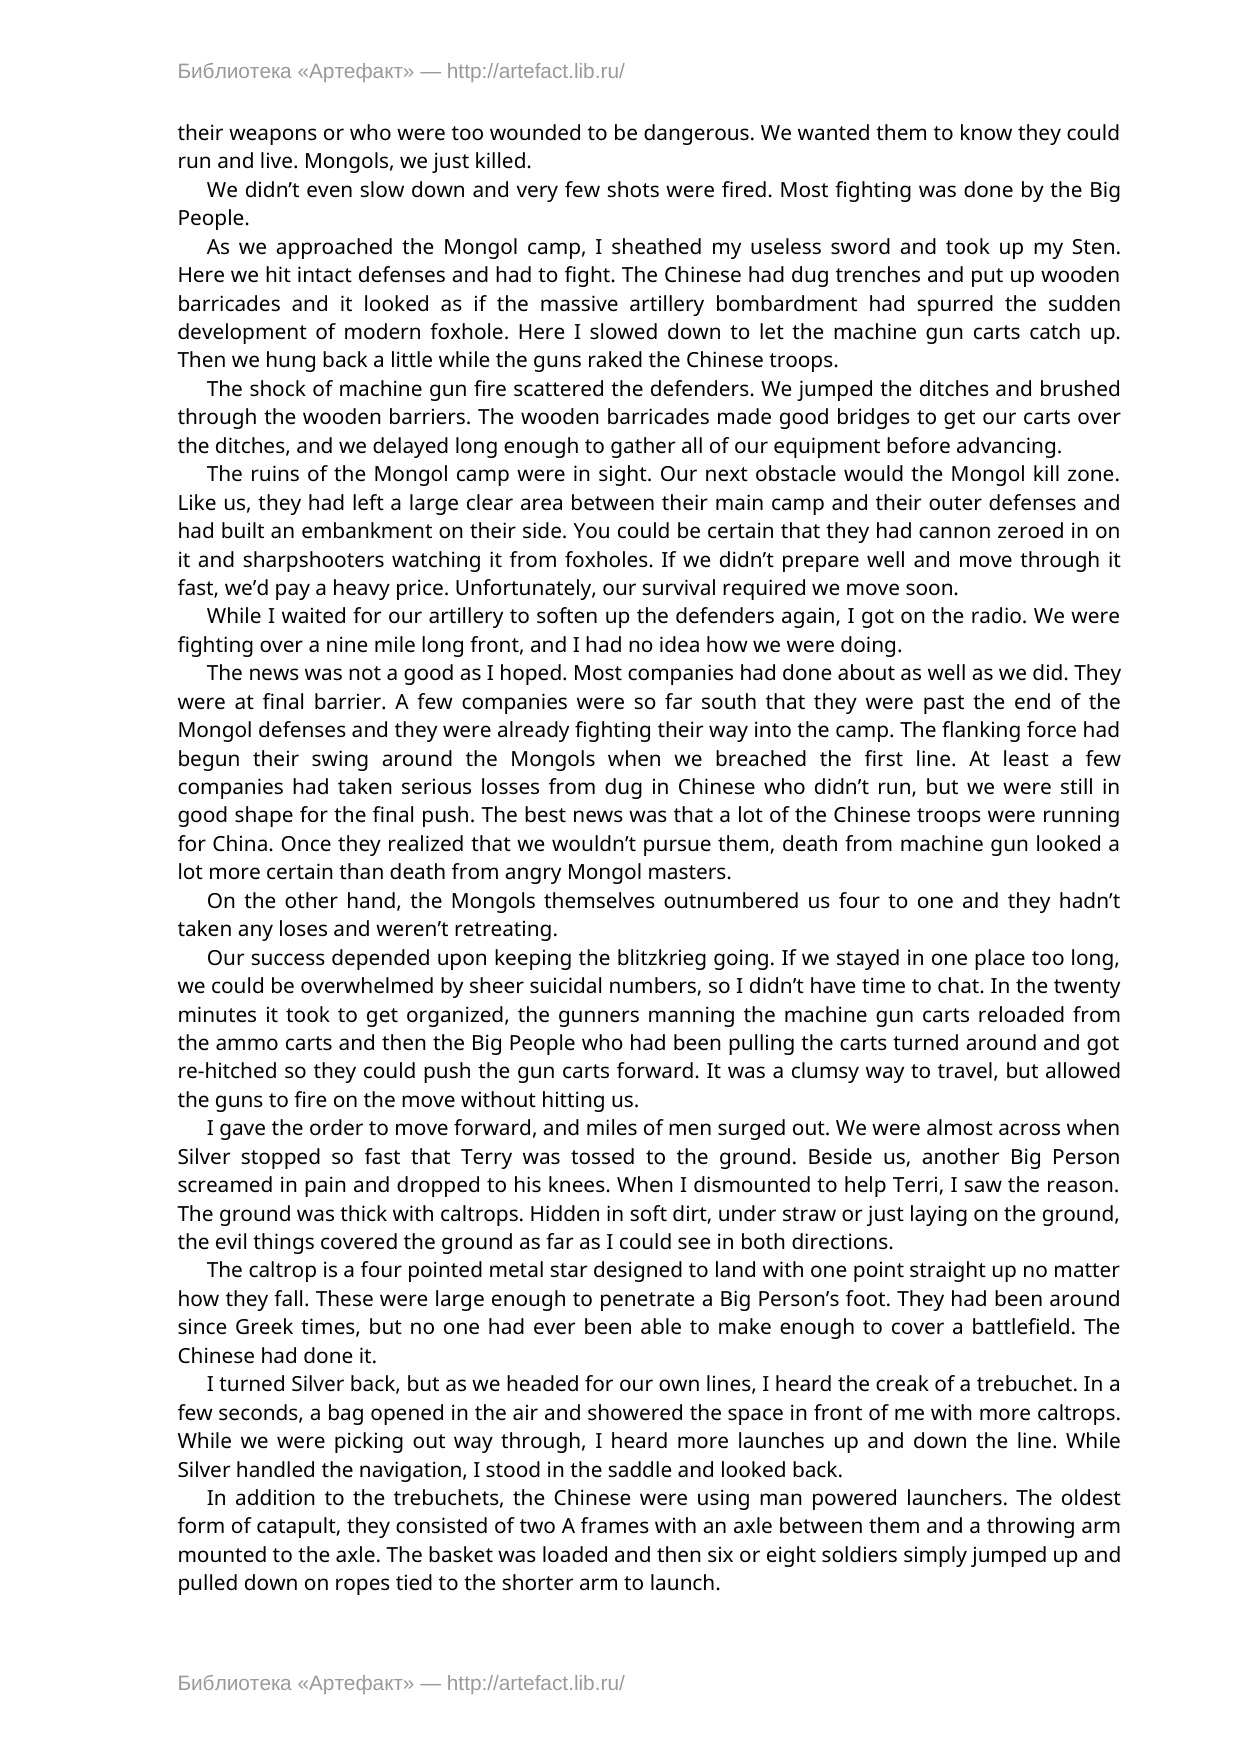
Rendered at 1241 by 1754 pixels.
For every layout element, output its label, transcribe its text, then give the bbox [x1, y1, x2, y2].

text As we approached the Mongol camp, I sheathed my useless sword and took up my Sten. Here we hit intact defenses and had to fight. The Chinese had dug trenches and put up wooden barricades and it looked as if the massive artillery bombardment had spurred the sudden development of modern foxhole. Here I slowed down to let the machine gun carts catch up. Then we hung back a little while the guns raked the Chinese troops. [177, 232, 1122, 374]
text On the other hand, the Mongols themselves outnumbered us four to one and they hadn’t taken any loses and weren’t retreating. [177, 886, 1122, 943]
text The ruins of the Mongol camp were in sight. Our next obstacle would the Mongol kill zone. Like us, they had left a large clear area between their main camp and their outer defenses and had built an embankment on their side. You could be certain that they had cannon zeroed in on it and sharpshooters watching it from foxholes. If we didn’t prepare well and move through it fast, we’d pay a heavy price. Unfortunately, our survival required we move soon. [177, 459, 1122, 602]
text I turned Silver back, but as we headed for our own lines, I heard the creak of a trebuchet. In a few seconds, a bag opened in the air and showered the space in front of me with more caltrops. While we were picking out way through, I heard more launches up and down the line. While Silver handled the navigation, I stood in the saddle and looked back. [177, 1369, 1122, 1483]
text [177, 118, 1122, 175]
text We didn’t even slow down and very few shots were fired. Most fighting was done by the Big People. [177, 175, 1122, 232]
text I gave the order to move forward, and miles of men surged out. We were almost across when Silver stopped so fast that Terry was tossed to the ground. Beside us, another Big Person screamed in pain and dropped to his knees. When I dismounted to help Terri, I saw the reason. The ground was thick with caltrops. Hidden in soft dirt, under straw or just laying on the ground, the evil things covered the ground as far as I could see in both directions. [177, 1113, 1122, 1256]
text The news was not a good as I hoped. Most companies had done about as well as we did. They were at final barrier. A few companies were so far south that they were past the end of the Mongol defenses and they were already fighting their way into the camp. The flanking force had begun their swing around the Mongols when we breached the first line. At least a few companies had taken serious losses from dug in Chinese who didn’t run, but we were still in good shape for the final push. The best news was that a lot of the Chinese troops were running for China. Once they realized that we wouldn’t pursue them, death from machine gun looked a lot more certain than death from angry Mongol masters. [177, 658, 1122, 886]
text Our success depended upon keeping the blitzkrieg going. If we stayed in one place too long, we could be overwhelmed by sheer suicidal numbers, so I didn’t have time to chat. In the twenty minutes it took to get organized, the gunners manning the machine gun carts reloaded from the ammo carts and then the Big People who had been pulling the carts turned around and got re-hitched so they could push the gun carts forward. It was a clumsy way to travel, but allowed the guns to fire on the move without hitting us. [177, 943, 1122, 1113]
text In addition to the trebuchets, the Chinese were using man powered launchers. The oldest form of catapult, they consisted of two A frames with an axle between them and a throwing arm mounted to the axle. The basket was loaded and then six or eight soldiers simply jumped up and pulled down on ropes tied to the shorter arm to launch. [177, 1483, 1122, 1597]
text The caltrop is a four pointed metal star designed to land with one point straight up no matter how they fall. These were large enough to penetrate a Big Person’s foot. They had been around since Greek times, but no one had ever been able to make enough to cover a battlefield. The Chinese had done it. [177, 1256, 1122, 1369]
text The shock of machine gun fire scattered the defenders. We jumped the ditches and brushed through the wooden barriers. The wooden barricades made good bridges to get our carts over the ditches, and we delayed long enough to gather all of our equipment before advancing. [177, 374, 1122, 459]
text While I waited for our artillery to soften up the defenders again, I got on the radio. We were fighting over a nine mile long front, and I had no idea how we were doing. [177, 602, 1122, 658]
